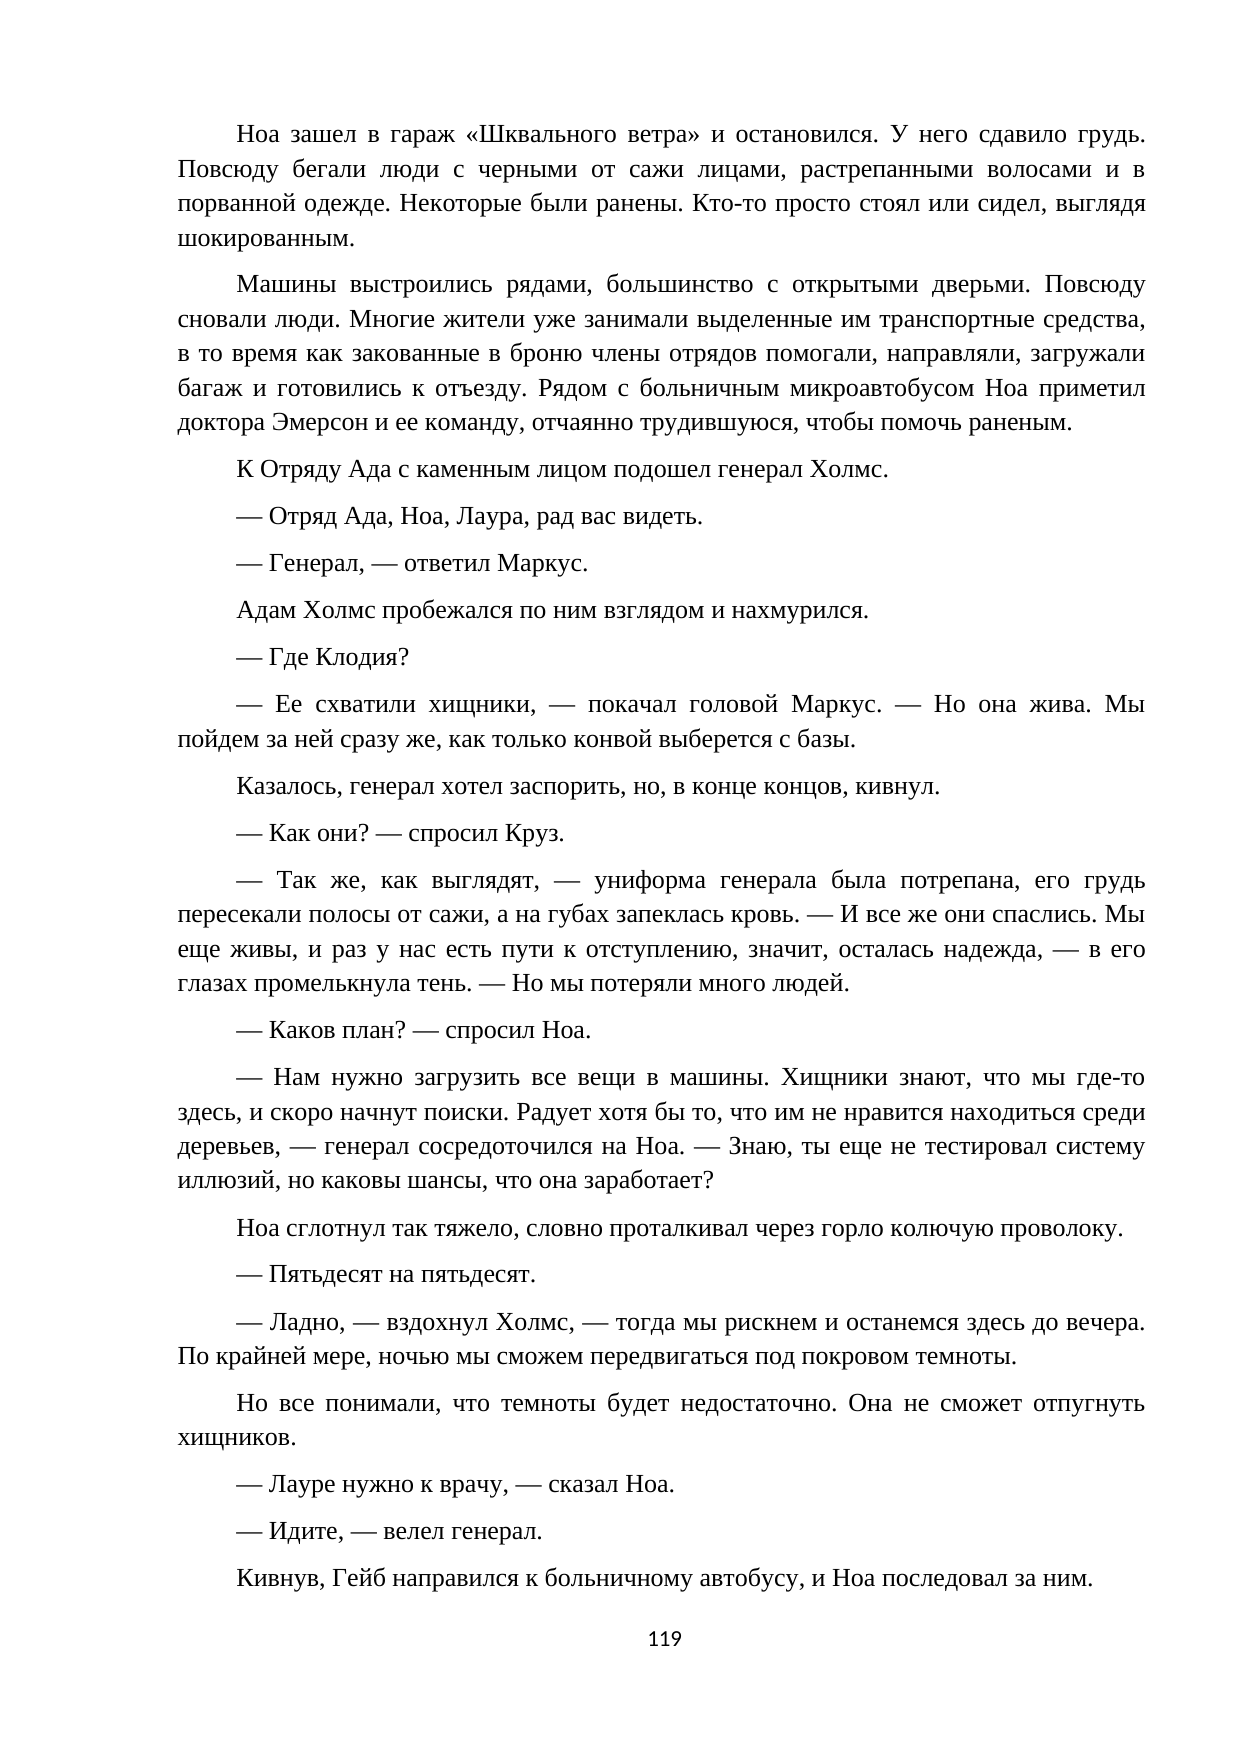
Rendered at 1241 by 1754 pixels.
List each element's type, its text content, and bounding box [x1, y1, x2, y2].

text — Как они? — спросил Круз. [177, 817, 1147, 847]
text — Где Клодия? [177, 641, 1147, 671]
text — Так же, как выглядят, — униформа генерала была потрепана, его грудь пересекали полосы от сажи, а на губах запеклась кровь. — И все же они спаслись. Мы еще живы, и раз у нас есть пути к отступлению, значит, осталась надежда, — в его глазах промелькнула тень. — Но мы потеряли много людей. [177, 864, 1147, 997]
text — Пятьдесят на пятьдесят. [177, 1258, 1147, 1288]
text — Ладно, — вздохнул Холмс, — тогда мы рискнем и останемся здесь до вечера. По крайней мере, ночью мы сможем передвигаться под покровом темноты. [177, 1306, 1147, 1370]
text Кивнув, Гейб направился к больничному автобусу, и Ноа последовал за ним. [177, 1562, 1147, 1592]
text Ноа зашел в гараж «Шквального ветра» и остановился. У него сдавило грудь. Повсюду бегали люди с черными от сажи лицами, растрепанными волосами и в порванной одежде. Некоторые были ранены. Кто-то просто стоял или сидел, выглядя шокированным. [177, 118, 1147, 252]
text К Отряду Ада с каменным лицом подошел генерал Холмс. [177, 453, 1147, 483]
text — Генерал, — ответил Маркус. [177, 547, 1147, 577]
text Казалось, генерал хотел заспорить, но, в конце концов, кивнул. [177, 770, 1147, 800]
text — Лауре нужно к врачу, — сказал Ноа. [177, 1468, 1147, 1498]
text Ноа сглотнул так тяжело, словно проталкивал через горло колючую проволоку. [177, 1212, 1147, 1242]
text Но все понимали, что темноты будет недостаточно. Она не сможет отпугнуть хищников. [177, 1387, 1147, 1451]
text — Нам нужно загрузить все вещи в машины. Хищники знают, что мы где-то здесь, и скоро начнут поиски. Радует хотя бы то, что им не нравится находиться среди деревьев, — генерал сосредоточился на Ноа. — Знаю, ты еще не тестировал систему иллюзий, но каковы шансы, что она заработает? [177, 1061, 1147, 1194]
text Машины выстроились рядами, большинство с открытыми дверьми. Повсюду сновали люди. Многие жители уже занимали выделенные им транспортные средства, в то время как закованные в броню члены отрядов помогали, направляли, загружали багаж и готовились к отъезду. Рядом с больничным микроавтобусом Ноа приметил доктора Эмерсон и ее команду, отчаянно трудившуюся, чтобы помочь раненым. [177, 268, 1147, 436]
text — Каков план? — спросил Ноа. [177, 1014, 1147, 1044]
text — Ее схватили хищники, — покачал головой Маркус. — Но она жива. Мы пойдем за ней сразу же, как только конвой выберется с базы. [177, 688, 1147, 753]
text — Отряд Ада, Ноа, Лаура, рад вас видеть. [177, 500, 1147, 530]
text — Идите, — велел генерал. [177, 1515, 1147, 1545]
text Адам Холмс пробежался по ним взглядом и нахмурился. [177, 594, 1147, 624]
